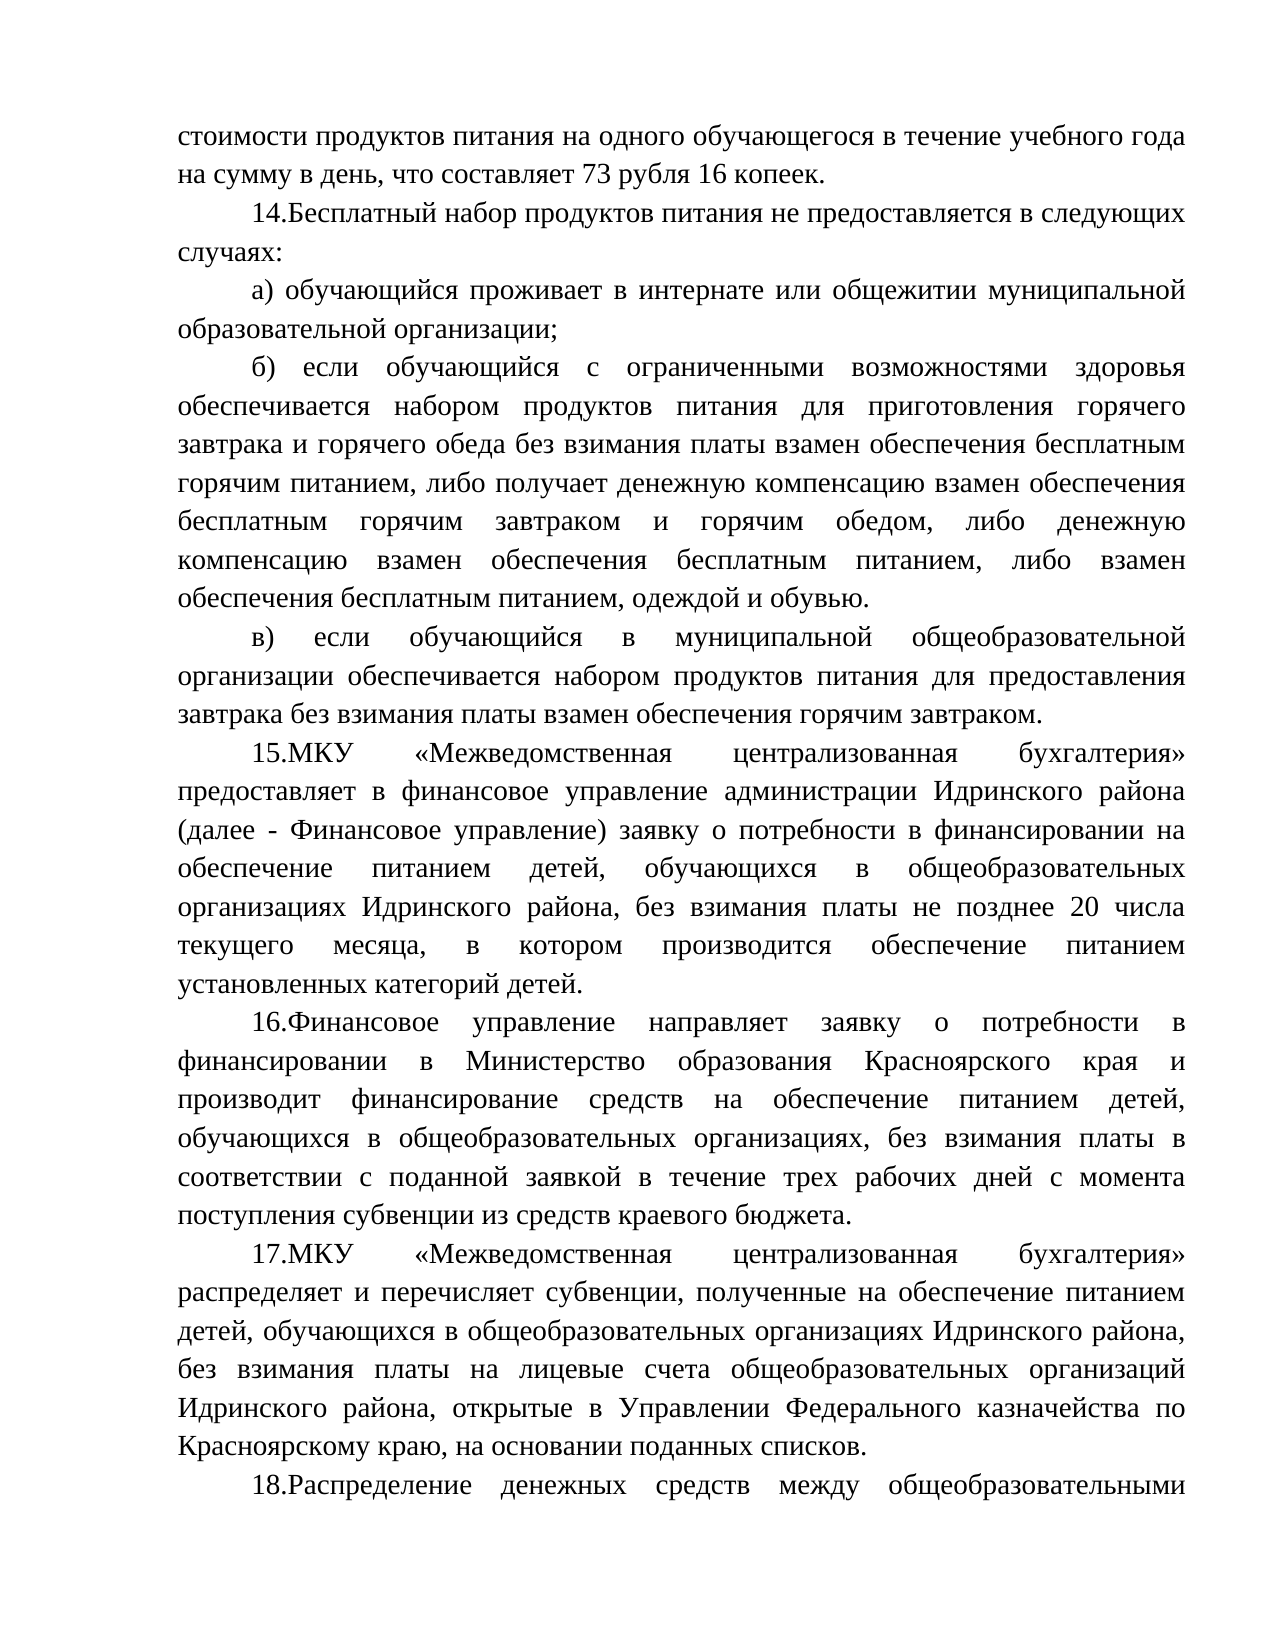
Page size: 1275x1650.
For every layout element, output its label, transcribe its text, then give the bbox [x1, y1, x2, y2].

text 17.МКУ «Межведомственная централизованная бухгалтерия» распределяет и перечисляет субвенции, полученные на обеспечение питанием детей, обучающихся в общеобразовательных организациях Идринского района, без взимания платы на лицевые счета общеобразовательных организаций Идринского района, открытые в Управлении Федерального казначейства по Красноярскому краю, на основании поданных списков. [177, 1236, 1186, 1462]
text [177, 1467, 1186, 1501]
text 14.Бесплатный набор продуктов питания не предоставляется в следующих случаях: [177, 195, 1186, 267]
text б) если обучающийся с ограниченными возможностями здоровья обеспечивается набором продуктов питания для приготовления горячего завтрака и горячего обеда без взимания платы взамен обеспечения бесплатным горячим питанием, либо получает денежную компенсацию взамен обеспечения бесплатным горячим завтраком и горячим обедом, либо денежную компенсацию взамен обеспечения бесплатным питанием, либо взамен обеспечения бесплатным питанием, одеждой и обувью. [177, 349, 1186, 614]
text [177, 118, 1186, 190]
text в) если обучающийся в муниципальной общеобразовательной организации обеспечивается набором продуктов питания для предоставления завтрака без взимания платы взамен обеспечения горячим завтраком. [177, 619, 1186, 730]
text а) обучающийся проживает в интернате или общежитии муниципальной образовательной организации; [177, 272, 1186, 344]
text 15.МКУ «Межведомственная централизованная бухгалтерия» предоставляет в финансовое управление администрации Идринского района (далее - Финансовое управление) заявку о потребности в финансировании на обеспечение питанием детей, обучающихся в общеобразовательных организациях Идринского района, без взимания платы не позднее 20 числа текущего месяца, в котором производится обеспечение питанием установленных категорий детей. [177, 735, 1186, 999]
text 16.Финансовое управление направляет заявку о потребности в финансировании в Министерство образования Красноярского края и производит финансирование средств на обеспечение питанием детей, обучающихся в общеобразовательных организациях, без взимания платы в соответствии с поданной заявкой в течение трех рабочих дней с момента поступления субвенции из средств краевого бюджета. [177, 1004, 1186, 1231]
